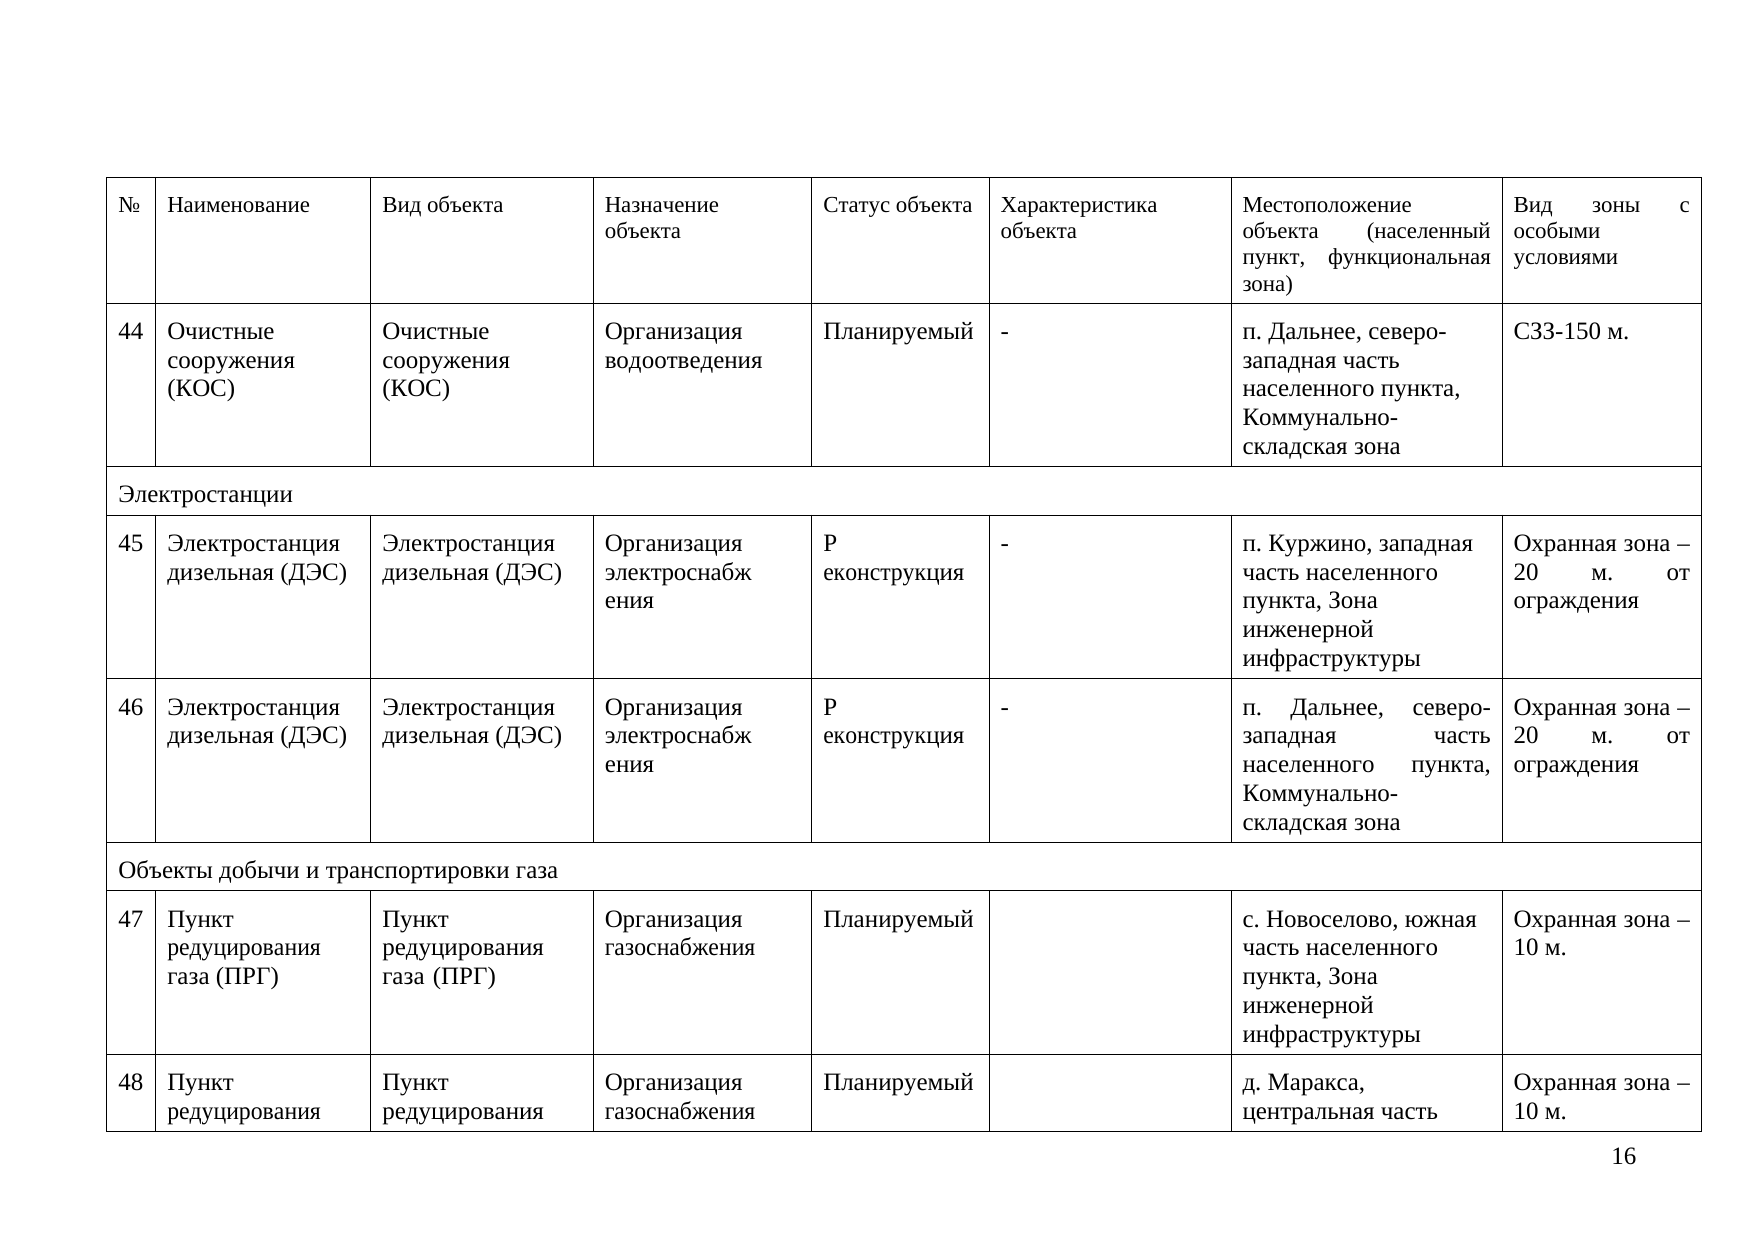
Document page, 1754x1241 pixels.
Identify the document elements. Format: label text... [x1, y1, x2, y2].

table_cell Организация электроснабжения [594, 516, 811, 678]
table_cell 47 [107, 891, 155, 1054]
table_cell Организация газоснабжения [594, 891, 811, 1054]
table_cell Охранная зона – 10 м. [1503, 1055, 1701, 1131]
table_cell 45 [107, 516, 155, 678]
table_cell Планируемый [812, 304, 989, 466]
table_cell Пункт редуцирования газа (ПРГ) [156, 891, 370, 1054]
table_cell п. Дальнее, северо-западная часть населенного пункта, Коммунально-складская зона [1232, 679, 1502, 842]
table_cell Реконструкция [812, 679, 989, 842]
table_cell с. Новоселово, южная часть населенного пункта, Зона инженерной инфраструктуры [1232, 891, 1502, 1054]
table_cell Электростанция дизельная (ДЭС) [371, 516, 593, 678]
table_cell Планируемый [812, 891, 989, 1054]
table_cell Электростанции [107, 467, 1701, 514]
table_cell Электростанция дизельная (ДЭС) [371, 679, 593, 842]
table_cell п. Куржино, западная часть населенного пункта, Зона инженерной инфраструктуры [1232, 516, 1502, 678]
table_cell Охранная зона – 20 м. от ограждения [1503, 516, 1701, 678]
table_cell Пункт редуцирования газа (ПРГ) [371, 1055, 593, 1131]
table_header Наименование [156, 178, 370, 302]
table_header Вид объекта [371, 178, 593, 302]
table_cell - [990, 516, 1231, 678]
table_cell Электростанция дизельная (ДЭС) [156, 679, 370, 842]
table_cell Очистные сооружения (КОС) [156, 304, 370, 466]
table_cell 46 [107, 679, 155, 842]
table_cell Организация водоотведения [594, 304, 811, 466]
table_cell Пункт редуцирования газа (ПРГ) [371, 891, 593, 1054]
table_cell 48 [107, 1055, 155, 1131]
table_cell д. Маракса, центральная часть населенного пункта, Зона инженерной инфраструктуры [1232, 1055, 1502, 1131]
table_cell Охранная зона – 20 м. от ограждения [1503, 679, 1701, 842]
table_cell п. Дальнее, северо-западная часть населенного пункта, Коммунально-складская зона [1232, 304, 1502, 466]
table_cell [990, 891, 1231, 1054]
table_cell Реконструкция [812, 516, 989, 678]
table_cell - [990, 679, 1231, 842]
table_cell [990, 1055, 1231, 1131]
table_header Статус объекта [812, 178, 989, 302]
table_header Вид зоны с особыми условиями [1503, 178, 1701, 302]
table_header Местоположение объекта (населенный пункт, функциональная зона) [1232, 178, 1502, 302]
table_cell Организация газоснабжения [594, 1055, 811, 1131]
table_cell Организация электроснабжения [594, 679, 811, 842]
table_cell Охранная зона – 10 м. [1503, 891, 1701, 1054]
table_cell Планируемый [812, 1055, 989, 1131]
table_cell Пункт редуцирования газа (ПРГ) [156, 1055, 370, 1131]
table_cell 44 [107, 304, 155, 466]
table_cell СЗЗ-150 м. [1503, 304, 1701, 466]
table_cell Электростанция дизельная (ДЭС) [156, 516, 370, 678]
table_cell - [990, 304, 1231, 466]
table_header Характеристика объекта [990, 178, 1231, 302]
table_header № [107, 178, 155, 302]
table_cell Объекты добычи и транспортировки газа [107, 843, 1701, 890]
table_header Назначение объекта [594, 178, 811, 302]
table_cell Очистные сооружения (КОС) [371, 304, 593, 466]
